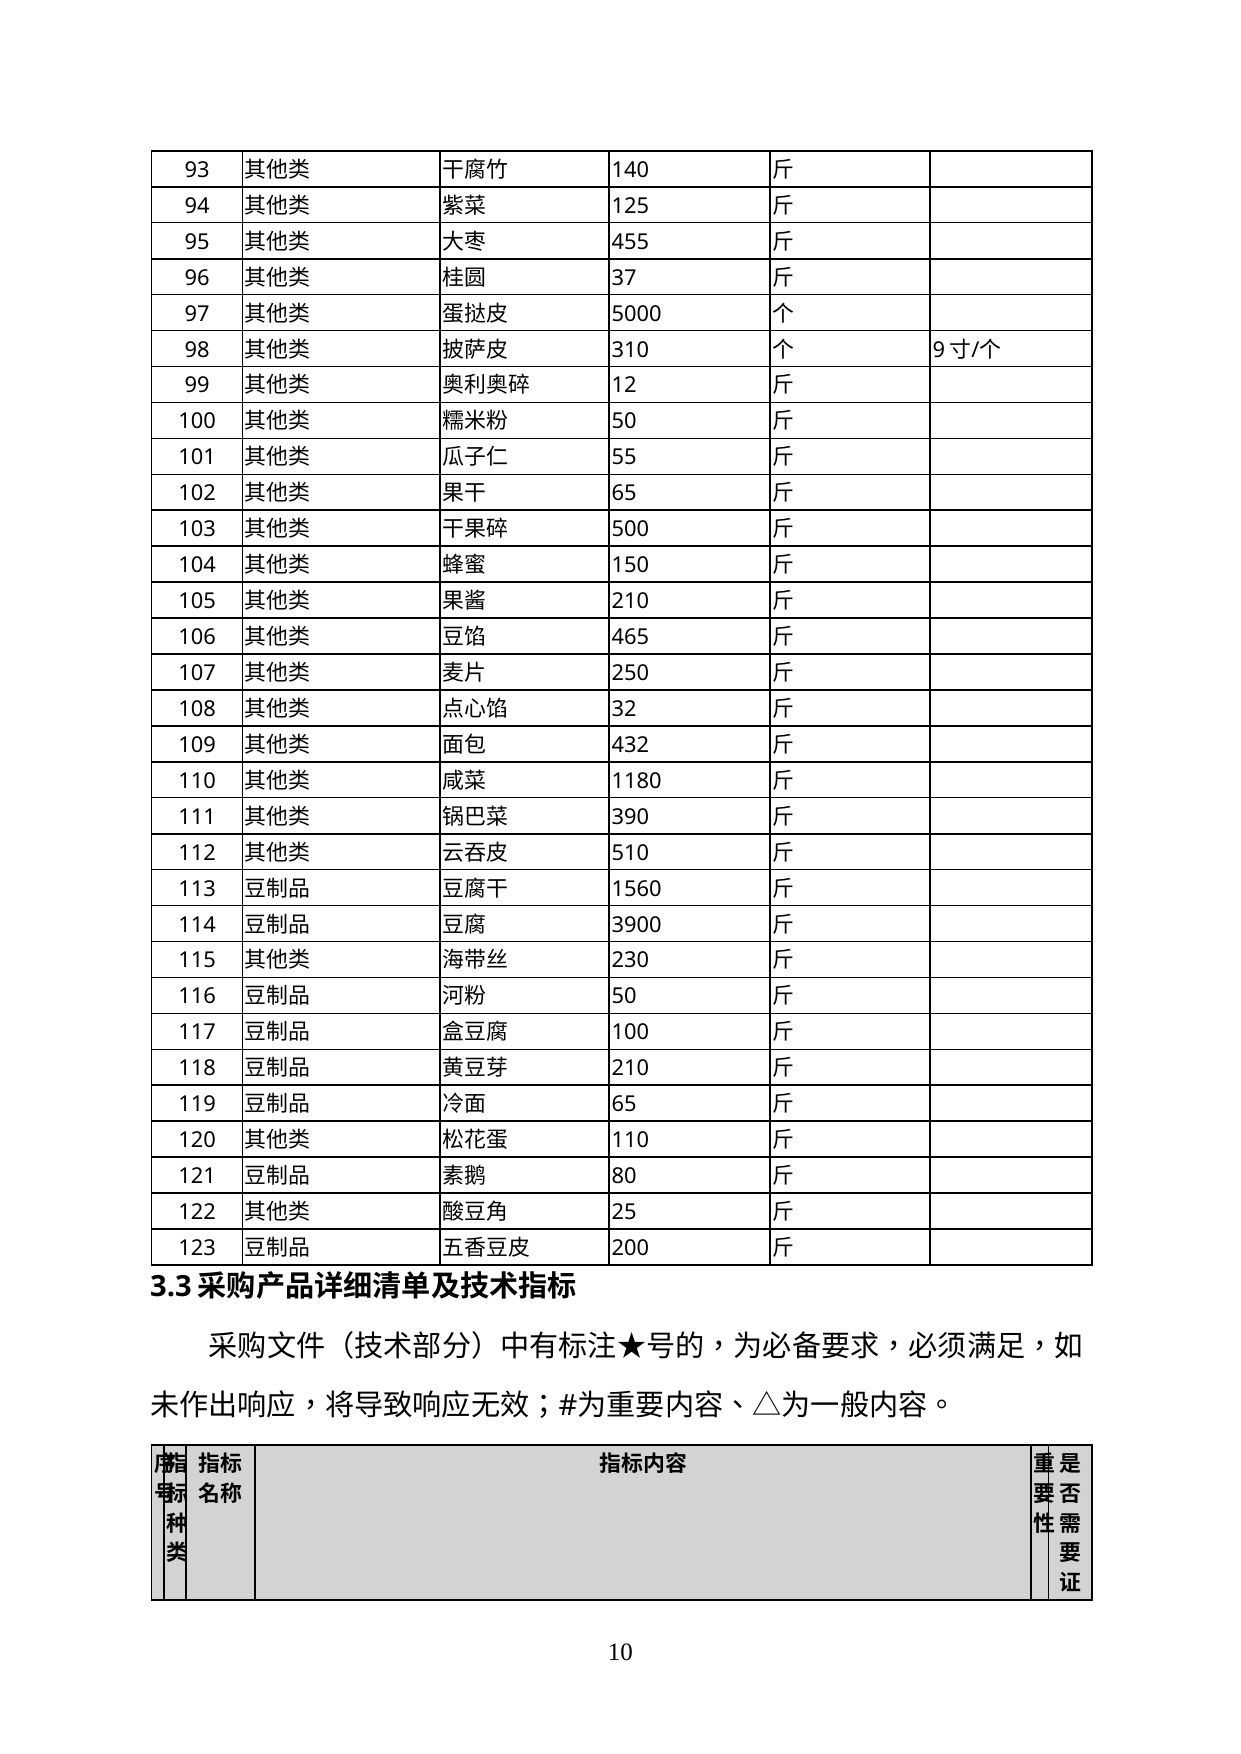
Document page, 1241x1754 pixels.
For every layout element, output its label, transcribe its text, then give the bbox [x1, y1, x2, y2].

table_cell 其他类 [243, 260, 439, 294]
table_cell 119 [152, 1086, 242, 1120]
table_cell 斤 [771, 1194, 929, 1228]
table_cell 豆制品 [243, 1230, 439, 1264]
table_cell 114 [152, 906, 242, 941]
table_cell 111 [152, 798, 242, 833]
table_cell 250 [610, 655, 769, 689]
table_cell 110 [152, 763, 242, 797]
table_cell 豆腐 [441, 906, 608, 941]
table_cell 其他类 [243, 188, 439, 222]
table_cell 其他类 [243, 619, 439, 653]
table_cell 豆制品 [243, 870, 439, 905]
table_cell 其他类 [243, 152, 439, 186]
table_cell [931, 1014, 1091, 1048]
table_cell 干腐竹 [441, 152, 608, 186]
table_cell [931, 583, 1091, 617]
table_cell 12 [610, 367, 769, 402]
table_cell 其他类 [243, 942, 439, 977]
table_cell 斤 [771, 439, 929, 473]
table_cell 披萨皮 [441, 331, 608, 366]
table_cell 斤 [771, 367, 929, 402]
table_header 指标种类 [165, 1465, 185, 1599]
table_cell 其他类 [243, 403, 439, 437]
table_cell 112 [152, 835, 242, 869]
table_cell 斤 [771, 691, 929, 725]
table_cell 其他类 [243, 691, 439, 725]
table_cell [931, 1230, 1091, 1264]
table_cell 95 [152, 223, 242, 258]
table_cell 其他类 [243, 1122, 439, 1156]
table_cell 3900 [610, 906, 769, 941]
table_cell 个 [771, 331, 929, 366]
table_cell 奥利奥碎 [441, 367, 608, 402]
table_cell 斤 [771, 1014, 929, 1048]
table_cell 豆制品 [243, 1014, 439, 1048]
table_cell 65 [610, 475, 769, 509]
table_cell 斤 [771, 583, 929, 617]
table_cell [931, 223, 1091, 258]
table_cell 素鹅 [441, 1158, 608, 1192]
table_cell [931, 295, 1091, 330]
table_cell 果干 [441, 475, 608, 509]
table_header 重要性 [1032, 1446, 1048, 1599]
table_cell 蛋挞皮 [441, 295, 608, 330]
table_cell 斤 [771, 906, 929, 941]
table_cell 斤 [771, 260, 929, 294]
table_cell 117 [152, 1014, 242, 1048]
table_cell 斤 [771, 223, 929, 258]
table_cell 106 [152, 619, 242, 653]
table_cell 105 [152, 583, 242, 617]
table_cell 103 [152, 511, 242, 545]
table_cell 斤 [771, 942, 929, 977]
table_cell 面包 [441, 727, 608, 761]
table_cell 115 [152, 942, 242, 977]
table_cell 102 [152, 475, 242, 509]
table_cell 斤 [771, 475, 929, 509]
table_cell 酸豆角 [441, 1194, 608, 1228]
table_cell 140 [610, 152, 769, 186]
table_cell 100 [610, 1014, 769, 1048]
table_cell [931, 978, 1091, 1012]
table_cell 豆制品 [243, 1086, 439, 1120]
table_cell [931, 1086, 1091, 1120]
table_cell 120 [152, 1122, 242, 1156]
table_cell 斤 [771, 727, 929, 761]
table_cell [931, 1122, 1091, 1156]
table_cell [931, 1050, 1091, 1084]
table_cell 98 [152, 331, 242, 366]
table_cell 96 [152, 260, 242, 294]
table_cell 其他类 [243, 727, 439, 761]
table_cell 5000 [610, 295, 769, 330]
table_cell 其他类 [243, 1194, 439, 1228]
table_cell 斤 [771, 655, 929, 689]
table_cell [931, 152, 1091, 186]
table_cell 125 [610, 188, 769, 222]
table_cell 豆制品 [243, 1158, 439, 1192]
table_cell 盒豆腐 [441, 1014, 608, 1048]
table_cell 94 [152, 188, 242, 222]
table_cell 390 [610, 798, 769, 833]
table_cell 109 [152, 727, 242, 761]
table_cell 55 [610, 439, 769, 473]
table_cell 桂圆 [441, 260, 608, 294]
table_cell 37 [610, 260, 769, 294]
table_cell 锅巴菜 [441, 798, 608, 833]
table_cell 113 [152, 870, 242, 905]
table_cell [931, 798, 1091, 833]
table_cell 93 [152, 152, 242, 186]
table_cell 豆制品 [243, 978, 439, 1012]
table_cell 斤 [771, 870, 929, 905]
table_cell 个 [771, 295, 929, 330]
table_cell 其他类 [243, 511, 439, 545]
table_cell 斤 [771, 1086, 929, 1120]
table_cell 104 [152, 547, 242, 581]
table_cell 斤 [771, 763, 929, 797]
table_cell 云吞皮 [441, 835, 608, 869]
table_cell 河粉 [441, 978, 608, 1012]
table_cell 116 [152, 978, 242, 1012]
table_cell 斤 [771, 188, 929, 222]
table_cell 其他类 [243, 835, 439, 869]
table_cell 1560 [610, 870, 769, 905]
table_cell 冷面 [441, 1086, 608, 1120]
table_header 指标内容 [256, 1446, 1030, 1599]
table_cell 500 [610, 511, 769, 545]
table_cell [931, 942, 1091, 977]
table_cell 紫菜 [441, 188, 608, 222]
table_cell 斤 [771, 511, 929, 545]
table_cell 斤 [771, 152, 929, 186]
table_cell 122 [152, 1194, 242, 1228]
table_cell 200 [610, 1230, 769, 1264]
table_cell 豆制品 [243, 906, 439, 941]
table_cell 432 [610, 727, 769, 761]
table_cell 1180 [610, 763, 769, 797]
table_cell 97 [152, 295, 242, 330]
table_cell 斤 [771, 619, 929, 653]
table_cell 50 [610, 978, 769, 1012]
table_cell 230 [610, 942, 769, 977]
table_cell [931, 1158, 1091, 1192]
table_cell [931, 1194, 1091, 1228]
table_cell 松花蛋 [441, 1122, 608, 1156]
table_cell 瓜子仁 [441, 439, 608, 473]
table_cell 110 [610, 1122, 769, 1156]
table_cell 糯米粉 [441, 403, 608, 437]
table_cell 210 [610, 583, 769, 617]
table_cell 107 [152, 655, 242, 689]
table_cell [931, 619, 1091, 653]
table_cell 310 [610, 331, 769, 366]
table_cell [931, 439, 1091, 473]
table_cell 豆馅 [441, 619, 608, 653]
table_cell 32 [610, 691, 769, 725]
table_cell 118 [152, 1050, 242, 1084]
table_cell 其他类 [243, 295, 439, 330]
table_cell 101 [152, 439, 242, 473]
table_cell 其他类 [243, 223, 439, 258]
table_cell [931, 475, 1091, 509]
table_cell 455 [610, 223, 769, 258]
table_cell 25 [610, 1194, 769, 1228]
table_cell 斤 [771, 1122, 929, 1156]
table_cell 斤 [771, 978, 929, 1012]
subtitle 3.3采购产品详细清单及技术指标 [150, 1266, 1090, 1305]
table_cell [931, 511, 1091, 545]
table_cell 斤 [771, 547, 929, 581]
table_cell [931, 547, 1091, 581]
table_cell [931, 727, 1091, 761]
table_cell 斤 [771, 835, 929, 869]
table_cell 99 [152, 367, 242, 402]
table_cell 510 [610, 835, 769, 869]
table_cell 123 [152, 1230, 242, 1264]
table_cell 五香豆皮 [441, 1230, 608, 1264]
table_cell 其他类 [243, 367, 439, 402]
table_cell [931, 763, 1091, 797]
table_cell [931, 188, 1091, 222]
table_cell 麦片 [441, 655, 608, 689]
table_cell 大枣 [441, 223, 608, 258]
table_cell 其他类 [243, 547, 439, 581]
table_cell 其他类 [243, 763, 439, 797]
table_cell 斤 [771, 1230, 929, 1264]
table_cell 50 [610, 403, 769, 437]
table_cell [931, 870, 1091, 905]
table_cell 210 [610, 1050, 769, 1084]
table_cell [931, 835, 1091, 869]
table_cell 150 [610, 547, 769, 581]
table_cell 点心馅 [441, 691, 608, 725]
table_cell 其他类 [243, 655, 439, 689]
table_header 指标名称 [187, 1446, 254, 1599]
table_cell [931, 691, 1091, 725]
table_header 是否需要证明材料 [1049, 1446, 1091, 1599]
table_cell 斤 [771, 1050, 929, 1084]
table_cell 121 [152, 1158, 242, 1192]
table_cell 其他类 [243, 475, 439, 509]
table_cell 黄豆芽 [441, 1050, 608, 1084]
table_cell 9寸/个 [931, 331, 1091, 366]
table_cell [931, 906, 1091, 941]
table_cell 108 [152, 691, 242, 725]
text 采购文件（技术部分）中有标注★号的，为必备要求，必须满足，如未作出响应，将导致响应无效；#为重要内容、△为一般内容。 [150, 1325, 1090, 1424]
table_cell 斤 [771, 798, 929, 833]
table_cell 斤 [771, 403, 929, 437]
table_cell 干果碎 [441, 511, 608, 545]
table_cell 其他类 [243, 583, 439, 617]
table_cell 海带丝 [441, 942, 608, 977]
table_cell 斤 [771, 1158, 929, 1192]
table_cell 其他类 [243, 331, 439, 366]
table_cell [931, 655, 1091, 689]
table_cell [931, 260, 1091, 294]
table_cell 65 [610, 1086, 769, 1120]
table_cell 果酱 [441, 583, 608, 617]
table_cell 其他类 [243, 798, 439, 833]
table_cell 80 [610, 1158, 769, 1192]
table_cell 蜂蜜 [441, 547, 608, 581]
table_cell 100 [152, 403, 242, 437]
table_cell 豆腐干 [441, 870, 608, 905]
table_cell [931, 367, 1091, 402]
table_cell 465 [610, 619, 769, 653]
table_cell 咸菜 [441, 763, 608, 797]
table_cell [931, 403, 1091, 437]
table_cell 其他类 [243, 439, 439, 473]
table_cell 豆制品 [243, 1050, 439, 1084]
